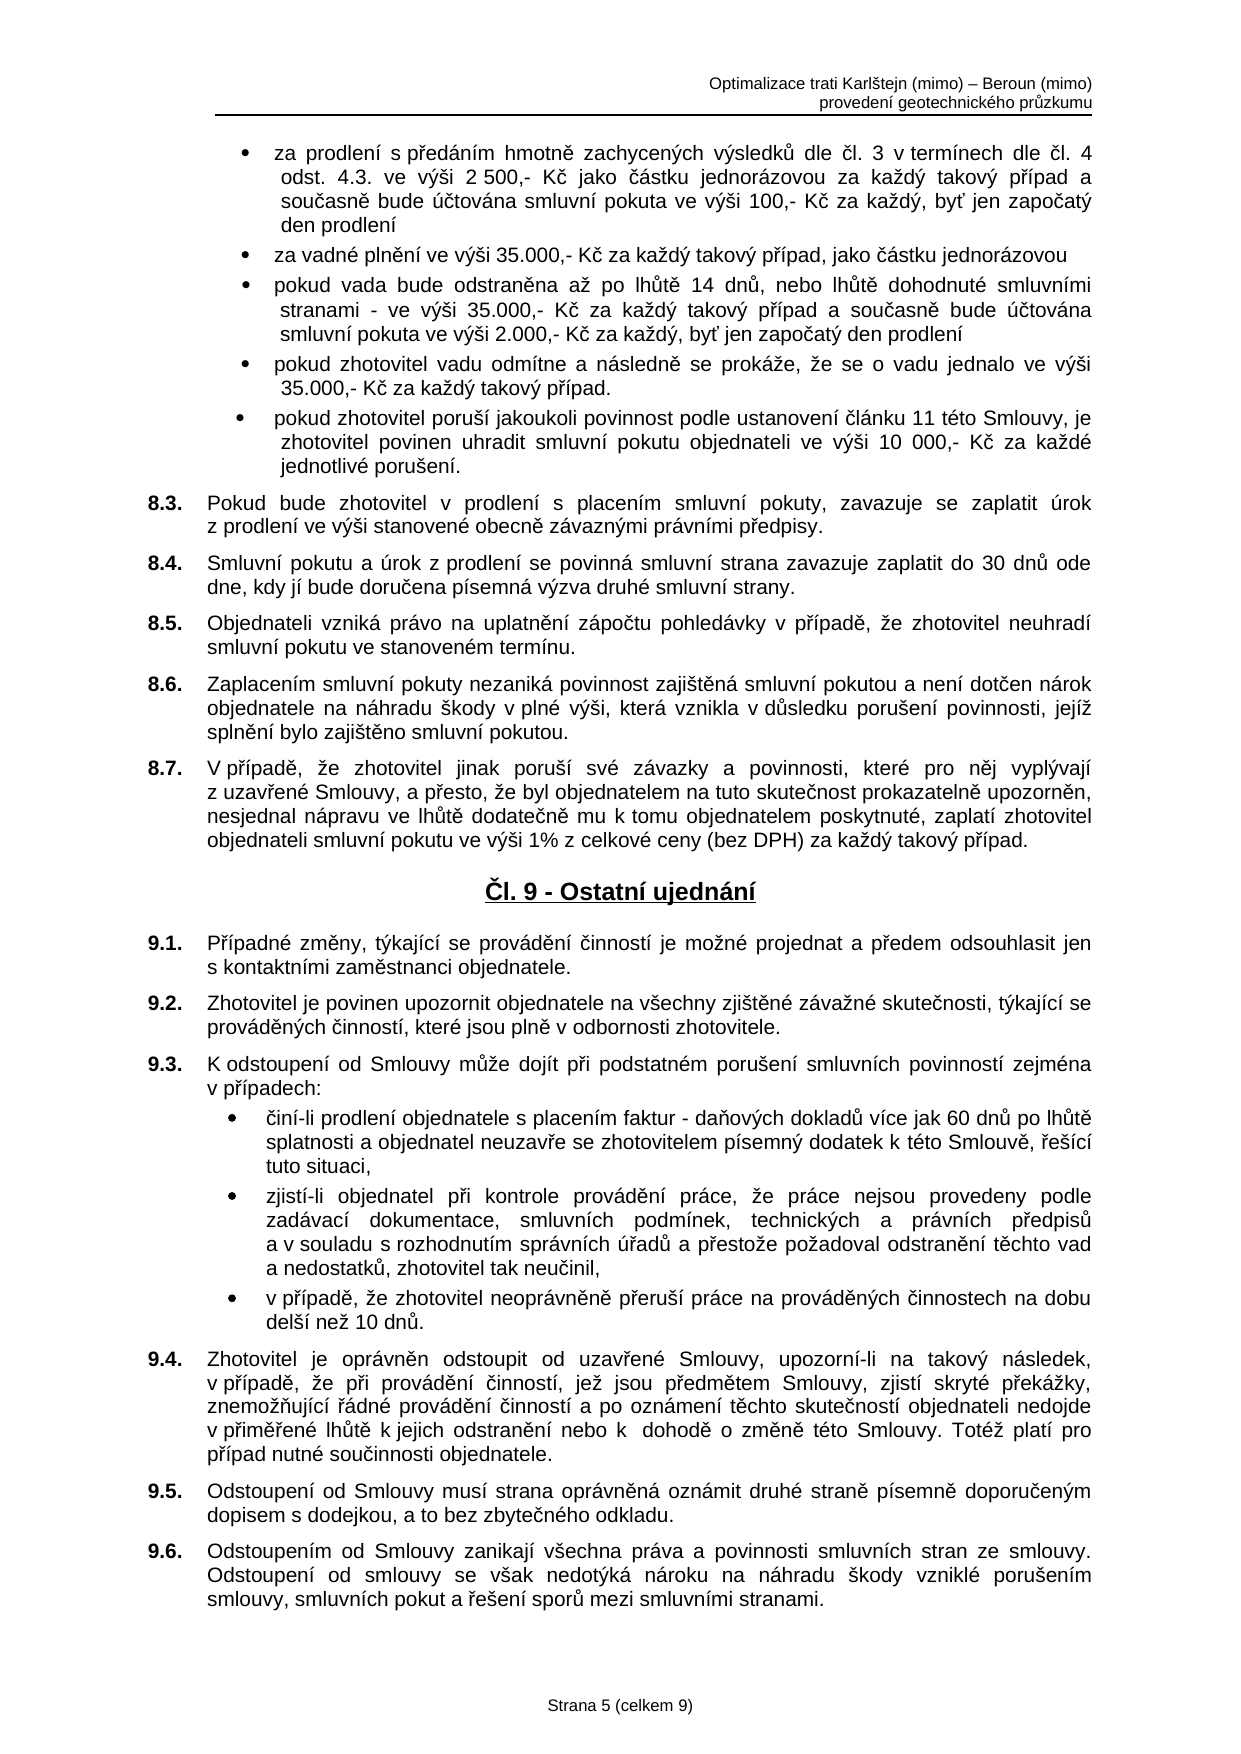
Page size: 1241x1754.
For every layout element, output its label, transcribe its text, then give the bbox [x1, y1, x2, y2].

list v případě, že zhotovitel neoprávněně přeruší práce na prováděných činnostech na dobu delší než 10 dnů. [228, 1286, 1092, 1334]
list Případné změny, týkající se provádění činností je možné projednat a předem odsouhlasit jen s kontaktními zaměstnanci objednatele. [148, 931, 1092, 978]
list Smluvní pokutu a úrok z prodlení se povinná smluvní strana zavazuje zaplatit do 30 dnů ode dne, kdy jí bude doručena písemná výzva druhé smluvní strany. [148, 551, 1092, 599]
list pokud zhotovitel poruší jakoukoli povinnost podle ustanovení článku 11 této Smlouvy, je zhotovitel povinen uhradit smluvní pokutu objednateli ve výši 10 000,- Kč za každé jednotlivé porušení. [236, 406, 1092, 478]
list Odstoupením od Smlouvy zanikají všechna práva a povinnosti smluvních stran ze smlouvy. Odstoupení od smlouvy se však nedotýká nároku na náhradu škody vzniklé porušením smlouvy, smluvních pokut a řešení sporů mezi smluvními stranami. [148, 1539, 1092, 1611]
list zjistí-li objednatel při kontrole provádění práce, že práce nejsou provedeny podle zadávací dokumentace, smluvních podmínek, technických a právních předpisů a v souladu s rozhodnutím správních úřadů a přestože požadoval odstranění těchto vad a nedostatků, zhotovitel tak neučinil, [228, 1184, 1093, 1280]
list Odstoupení od Smlouvy musí strana oprávněná oznámit druhé straně písemně doporučeným dopisem s dodejkou, a to bez zbytečného odkladu. [148, 1479, 1092, 1527]
list Objednateli vzniká právo na uplatnění zápočtu pohledávky v případě, že zhotovitel neuhradí smluvní pokutu ve stanoveném termínu. [148, 611, 1092, 659]
list pokud zhotovitel vadu odmítne a následně se prokáže, že se o vadu jednalo ve výši 35.000,- Kč za každý takový případ. [242, 352, 1092, 399]
list Zaplacením smluvní pokuty nezaniká povinnost zajištěná smluvní pokutou a není dotčen nárok objednatele na náhradu škody v plné výši, která vznikla v důsledku porušení povinnosti, jejíž splnění bylo zajištěno smluvní pokutou. [148, 672, 1092, 743]
list za vadné plnění ve výši 35.000,- Kč za každý takový případ, jako částku jednorázovou [242, 243, 1092, 267]
list Zhotovitel je povinen upozornit objednatele na všechny zjištěné závažné skutečnosti, týkající se prováděných činností, které jsou plně v odbornosti zhotovitele. [148, 991, 1092, 1039]
list Zhotovitel je oprávněn odstoupit od uzavřené Smlouvy, upozorní-li na takový následek, v případě, že při provádění činností, jež jsou předmětem Smlouvy, zjistí skryté překážky, znemožňující řádné provádění činností a po oznámení těchto skutečností objednateli nedojde v přiměřené lhůtě k jejich odstranění nebo k dohodě o změně této Smlouvy. Totéž platí pro případ nutné součinnosti objednatele. [148, 1346, 1092, 1466]
list pokud vada bude odstraněna až po lhůtě 14 dnů, nebo lhůtě dohodnuté smluvními stranami - ve výši 35.000,- Kč za každý takový případ a současně bude účtována smluvní pokuta ve výši 2.000,- Kč za každý, byť jen započatý den prodlení [242, 273, 1092, 345]
subtitle Čl. 9 - Ostatní ujednání [148, 877, 1092, 906]
list Pokud bude zhotovitel v prodlení s placením smluvní pokuty, zavazuje se zaplatit úrok z prodlení ve výši stanovené obecně závaznými právními předpisy. [148, 490, 1092, 538]
list V případě, že zhotovitel jinak poruší své závazky a povinnosti, které pro něj vyplývají z uzavřené Smlouvy, a přesto, že byl objednatelem na tuto skutečnost prokazatelně upozorněn, nesjednal nápravu ve lhůtě dodatečně mu k tomu objednatelem poskytnuté, zaplatí zhotovitel objednateli smluvní pokutu ve výši 1% z celkové ceny (bez DPH) za každý takový případ. [148, 756, 1092, 852]
list za prodlení s předáním hmotně zachycených výsledků dle čl. 3 v termínech dle čl. 4 odst. 4.3. ve výši 2 500,- Kč jako částku jednorázovou za každý takový případ a současně bude účtována smluvní pokuta ve výši 100,- Kč za každý, byť jen započatý den prodlení [242, 141, 1092, 237]
list činí-li prodlení objednatele s placením faktur - daňových dokladů více jak 60 dnů po lhůtě splatnosti a objednatel neuzavře se zhotovitelem písemný dodatek k této Smlouvě, řešící tuto situaci, [228, 1106, 1092, 1177]
list K odstoupení od Smlouvy může dojít při podstatném porušení smluvních povinností zejména v případech: [148, 1051, 1092, 1099]
